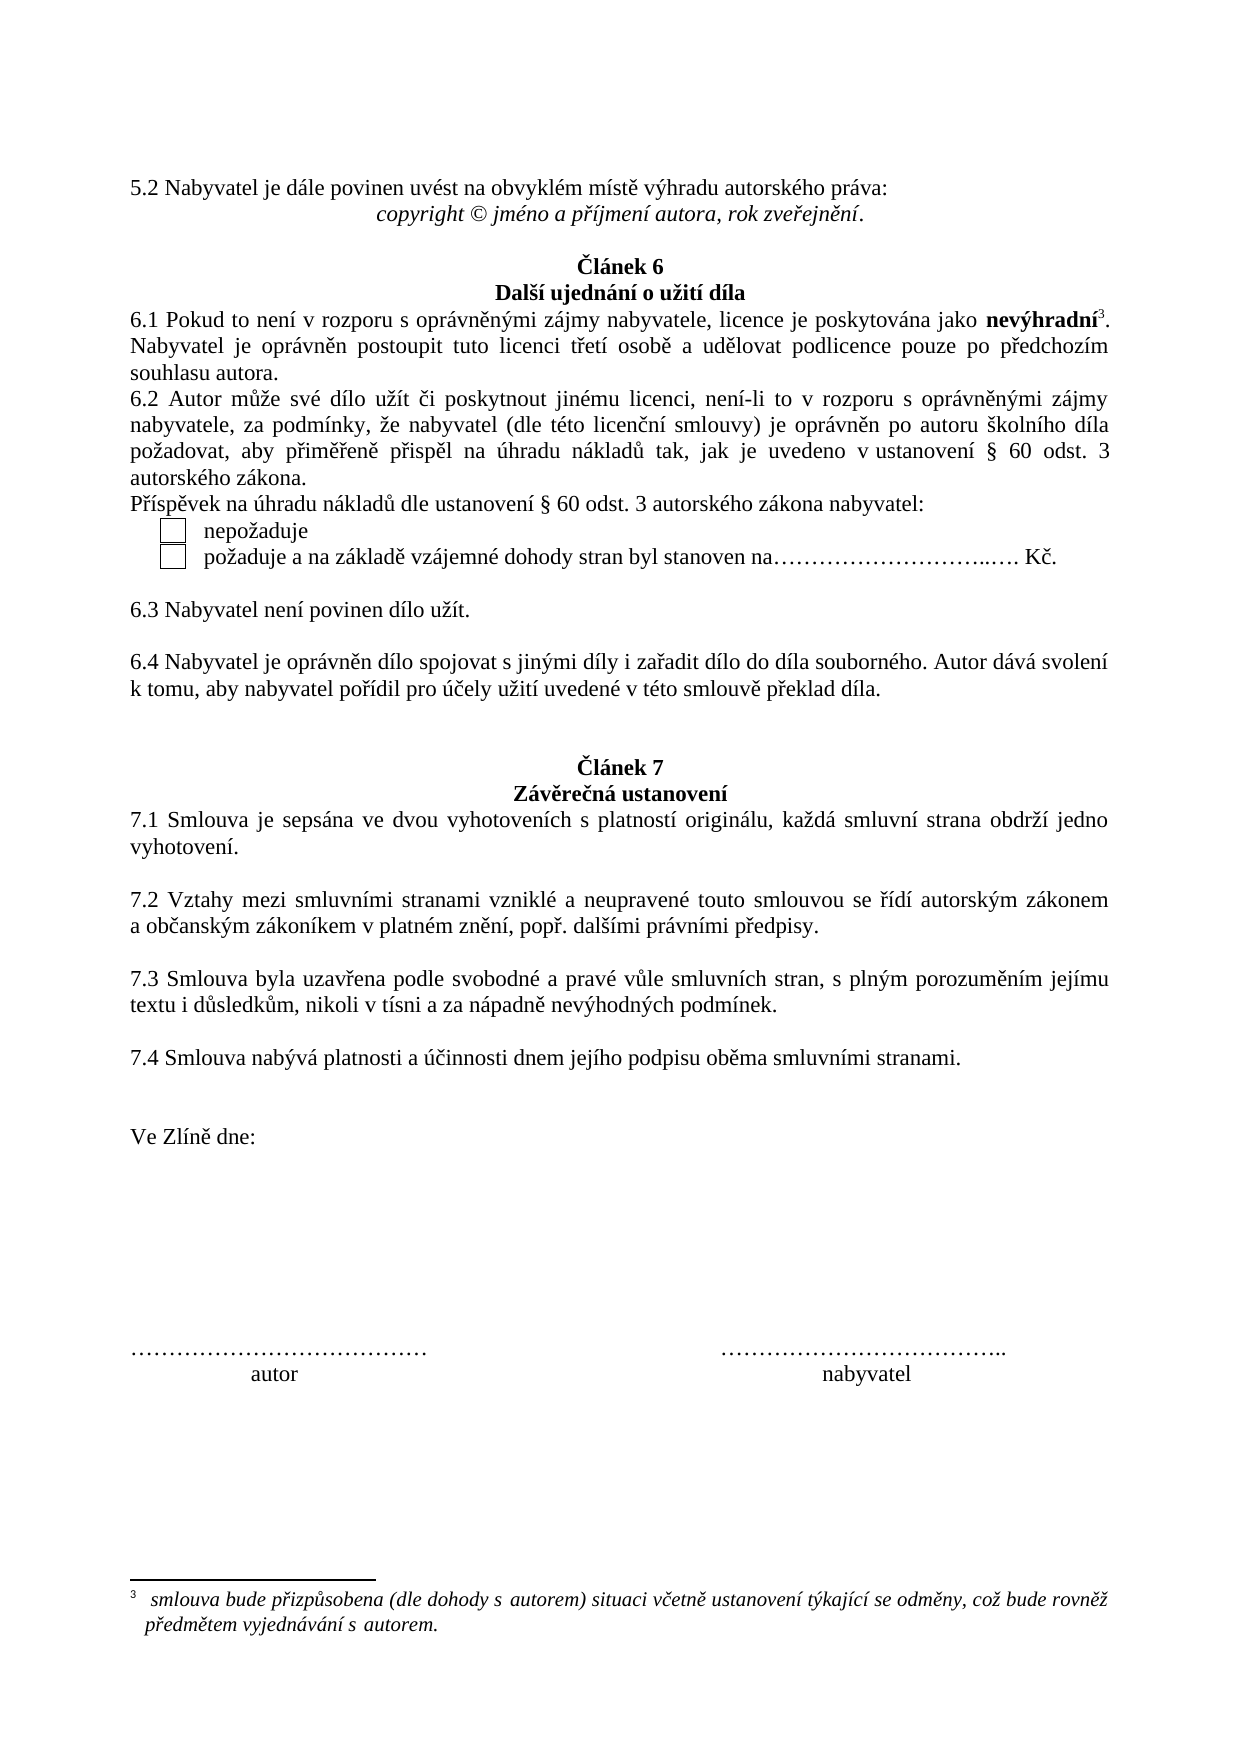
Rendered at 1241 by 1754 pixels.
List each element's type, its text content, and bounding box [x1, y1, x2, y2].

text Další ujednání o užití díla [130, 279, 1110, 306]
text 6.4 Nabyvatel je oprávněn dílo spojovat s jinými díly i zařadit dílo do díla souborného. Autor dává svolení k tomu, aby nabyvatel pořídil pro účely užití uvedené v této smlouvě překlad díla. [130, 648, 1110, 701]
text nepožaduje [159, 517, 1110, 543]
text 7.2 Vztahy mezi smluvními stranami vzniklé a neupravené touto smlouvou se řídí autorským zákonem a občanským zákoníkem v platném znění, popř. dalšími právními předpisy. [130, 886, 1110, 938]
text 7.1 Smlouva je sepsána ve dvou vyhotoveních s platností originálu, každá smluvní strana obdrží jedno vyhotovení. [130, 807, 1110, 859]
text požaduje a na základě vzájemné dohody stran byl stanoven na………………………..…. Kč. [159, 543, 1110, 569]
text 6.3 Nabyvatel není povinen dílo užít. [130, 596, 1110, 622]
text ………………………………… ……………………………….. [130, 1334, 1110, 1360]
text Článek 6 [130, 253, 1110, 279]
text 6.2 Autor může své dílo užít či poskytnout jinému licenci, není-li to v rozporu s oprávněnými zájmy nabyvatele, za podmínky, že nabyvatel (dle této licenční smlouvy) je oprávněn po autoru školního díla požadovat, aby přiměřeně přispěl na úhradu nákladů tak, jak je uvedeno v ustanovení § 60 odst. 3 autorského zákona. [130, 385, 1110, 490]
text Příspěvek na úhradu nákladů dle ustanovení § 60 odst. 3 autorského zákona nabyvatel: [130, 490, 1110, 517]
text 7.4 Smlouva nabývá platnosti a účinnosti dnem jejího podpisu oběma smluvními stranami. [130, 1044, 1110, 1070]
text copyright © jméno a příjmení autora, rok zveřejnění. [130, 200, 1110, 227]
text Ve Zlíně dne: [130, 1123, 1110, 1149]
text Závěrečná ustanovení [130, 780, 1110, 807]
text 5.2 Nabyvatel je dále povinen uvést na obvyklém místě výhradu autorského práva: [130, 174, 1110, 200]
text 7.3 Smlouva byla uzavřena podle svobodné a pravé vůle smluvních stran, s plným porozuměním jejímu textu i důsledkům, nikoli v tísni a za nápadně nevýhodných podmínek. [130, 965, 1110, 1017]
text autor nabyvatel [205, 1360, 1110, 1386]
text 6.1 Pokud to není v rozporu s oprávněnými zájmy nabyvatele, licence je poskytována jako nevýhradní. Nabyvatel je oprávněn postoupit tuto licenci třetí osobě a udělovat podlicence pouze po předchozím souhlasu autora. [130, 306, 1110, 385]
text Článek 7 [130, 754, 1110, 780]
